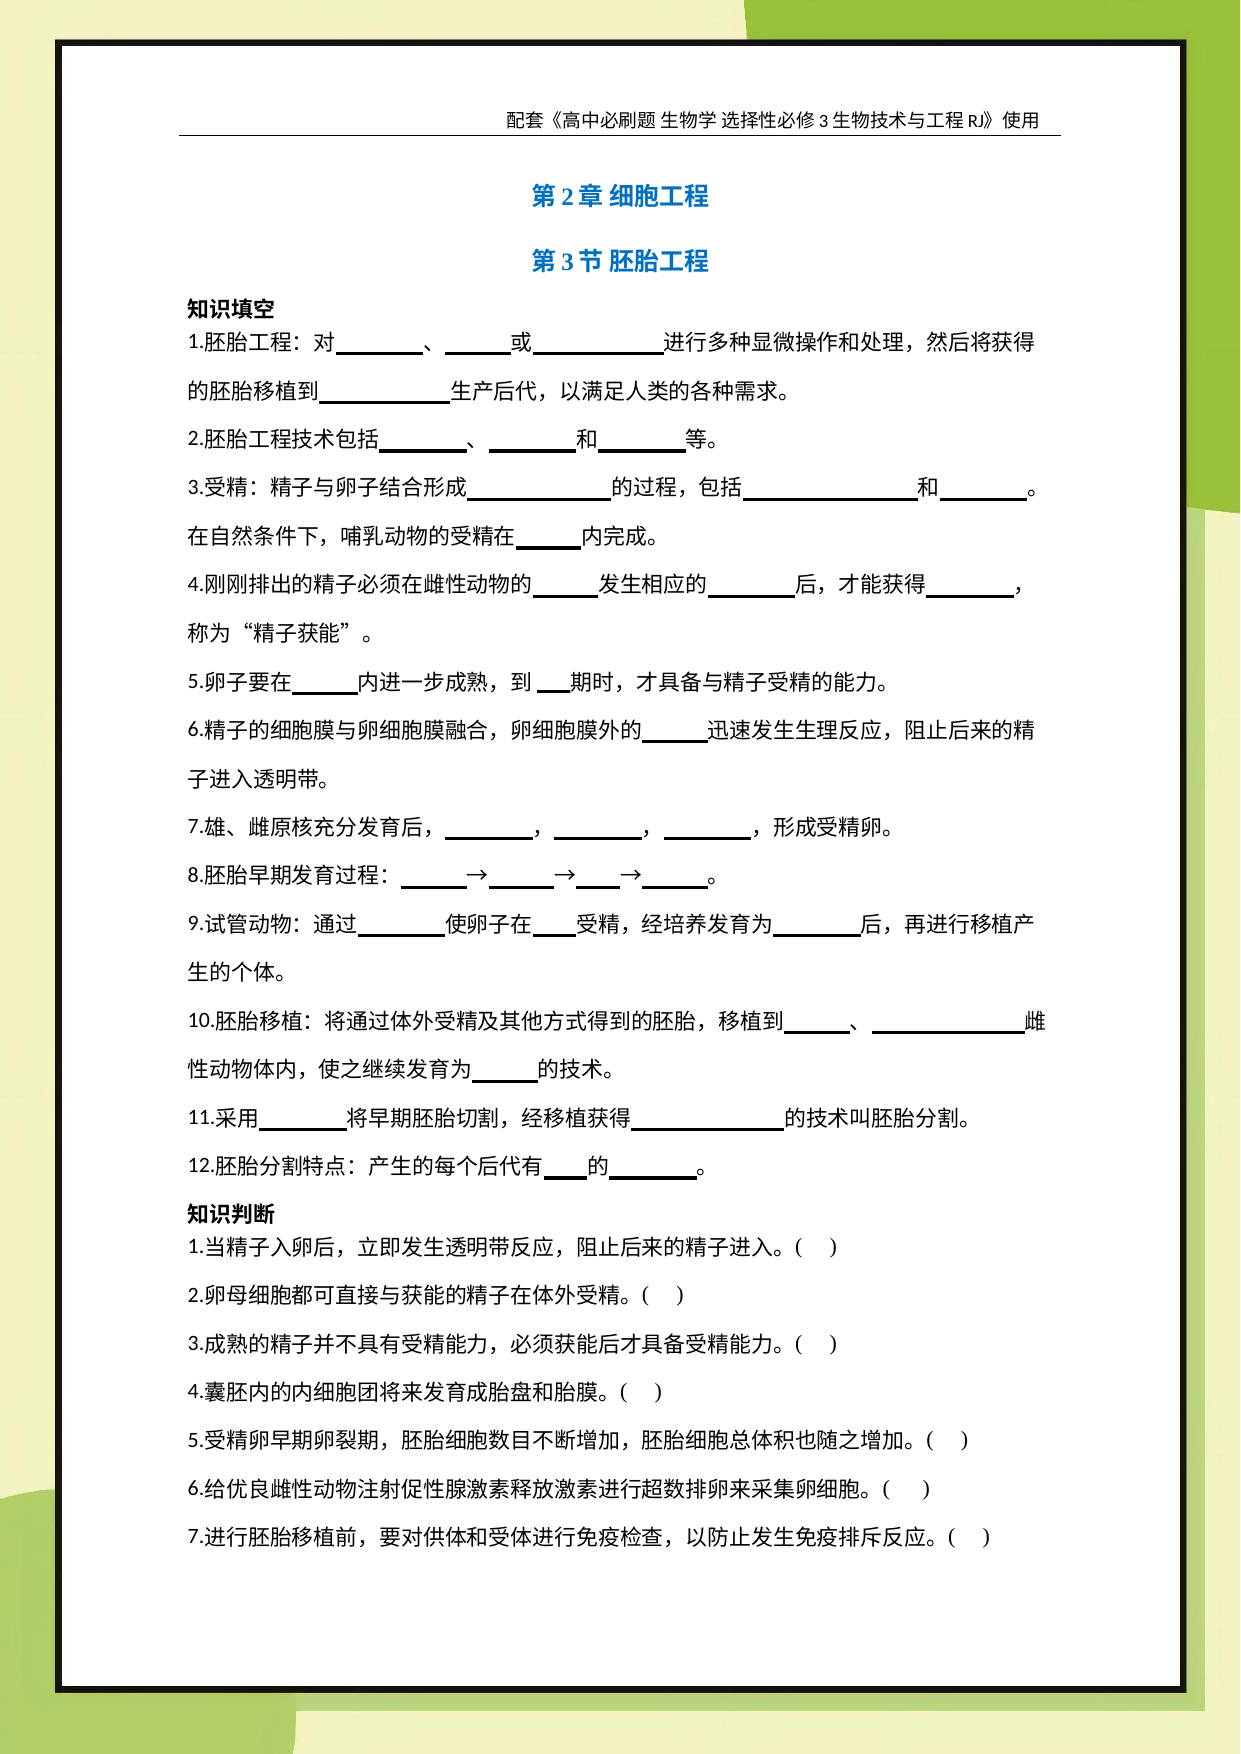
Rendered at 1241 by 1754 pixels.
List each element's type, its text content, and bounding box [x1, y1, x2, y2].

text 6.给优良雌性动物注射促性腺激素释放激素进行超数排卵来采集卵细胞。( ) [187, 1471, 1053, 1504]
list 2.胚胎工程技术包括体外受精、胚胎移植和胚胎分割等。 [187, 422, 1053, 454]
list 4.刚刚排出的精子必须在雌性动物的生殖道发生相应的生理变化后，才能获得受精能力，称为“精子获能”。 [187, 567, 1053, 648]
list 7.雄、雌原核充分发育后，相向移动，彼此靠近，核膜消失，形成受精卵。 [187, 809, 1053, 842]
list 3.受精：精子与卵子结合形成合子(即受精卵)的过程，包括受精前的准备阶段和受精阶段。在自然条件下，哺乳动物的受精在输卵管内完成。 [187, 470, 1053, 551]
list 1.胚胎工程：对生殖细胞、受精卵或早期胚胎细胞进行多种显微操作和处理，然后将获得的胚胎移植到雌性动物体内生产后代，以满足人类的各种需求。 [187, 324, 1053, 406]
list 12.胚胎分割特点：产生的每个后代有相同的遗传物质。 [187, 1149, 1053, 1181]
text 5.受精卵早期卵裂期，胚胎细胞数目不断增加，胚胎细胞总体积也随之增加。( ) [187, 1423, 1053, 1455]
text 3.成熟的精子并不具有受精能力，必须获能后才具备受精能力。( ) [187, 1326, 1053, 1359]
list 11.采用机械方法将早期胚胎切割，经移植获得同卵双胎或多胎的技术叫胚胎分割。 [187, 1100, 1053, 1133]
list 5.卵子要在输卵管内进一步成熟，到MⅡ期时，才具备与精子受精的能力。 [187, 664, 1053, 697]
text 1.当精子入卵后，立即发生透明带反应，阻止后来的精子进入。( ) [187, 1229, 1053, 1262]
text 2.卵母细胞都可直接与获能的精子在体外受精。( ) [187, 1278, 1053, 1310]
text 4.囊胚内的内细胞团将来发育成胎盘和胎膜。( ) [187, 1374, 1053, 1407]
list 8.胚胎早期发育过程：受精卵→桑葚胚→囊胚→原肠胚。 [187, 858, 1053, 890]
list 6.精子的细胞膜与卵细胞膜融合，卵细胞膜外的透明带迅速发生生理反应，阻止后来的精子进入透明带。 [187, 712, 1053, 794]
text 第2章 细胞工程 [187, 162, 1053, 227]
text 第3节 胚胎工程 [187, 227, 1053, 292]
list 10.胚胎移植：将通过体外受精及其他方式得到的胚胎，移植到同种的、生理状态相同的雌性动物体内，使之继续发育为新个体的技术。 [187, 1003, 1053, 1084]
text 知识填空 [187, 292, 1053, 324]
list 9.试管动物：通过人工操作使卵子在体外受精，经培养发育为早期胚胎后，再进行移植产生的个体。 [187, 906, 1053, 987]
text 7.进行胚胎移植前，要对供体和受体进行免疫检查，以防止发生免疫排斥反应。( ) [187, 1519, 1053, 1552]
text 知识判断 [187, 1197, 1053, 1229]
picture [0, 0, 1241, 1754]
